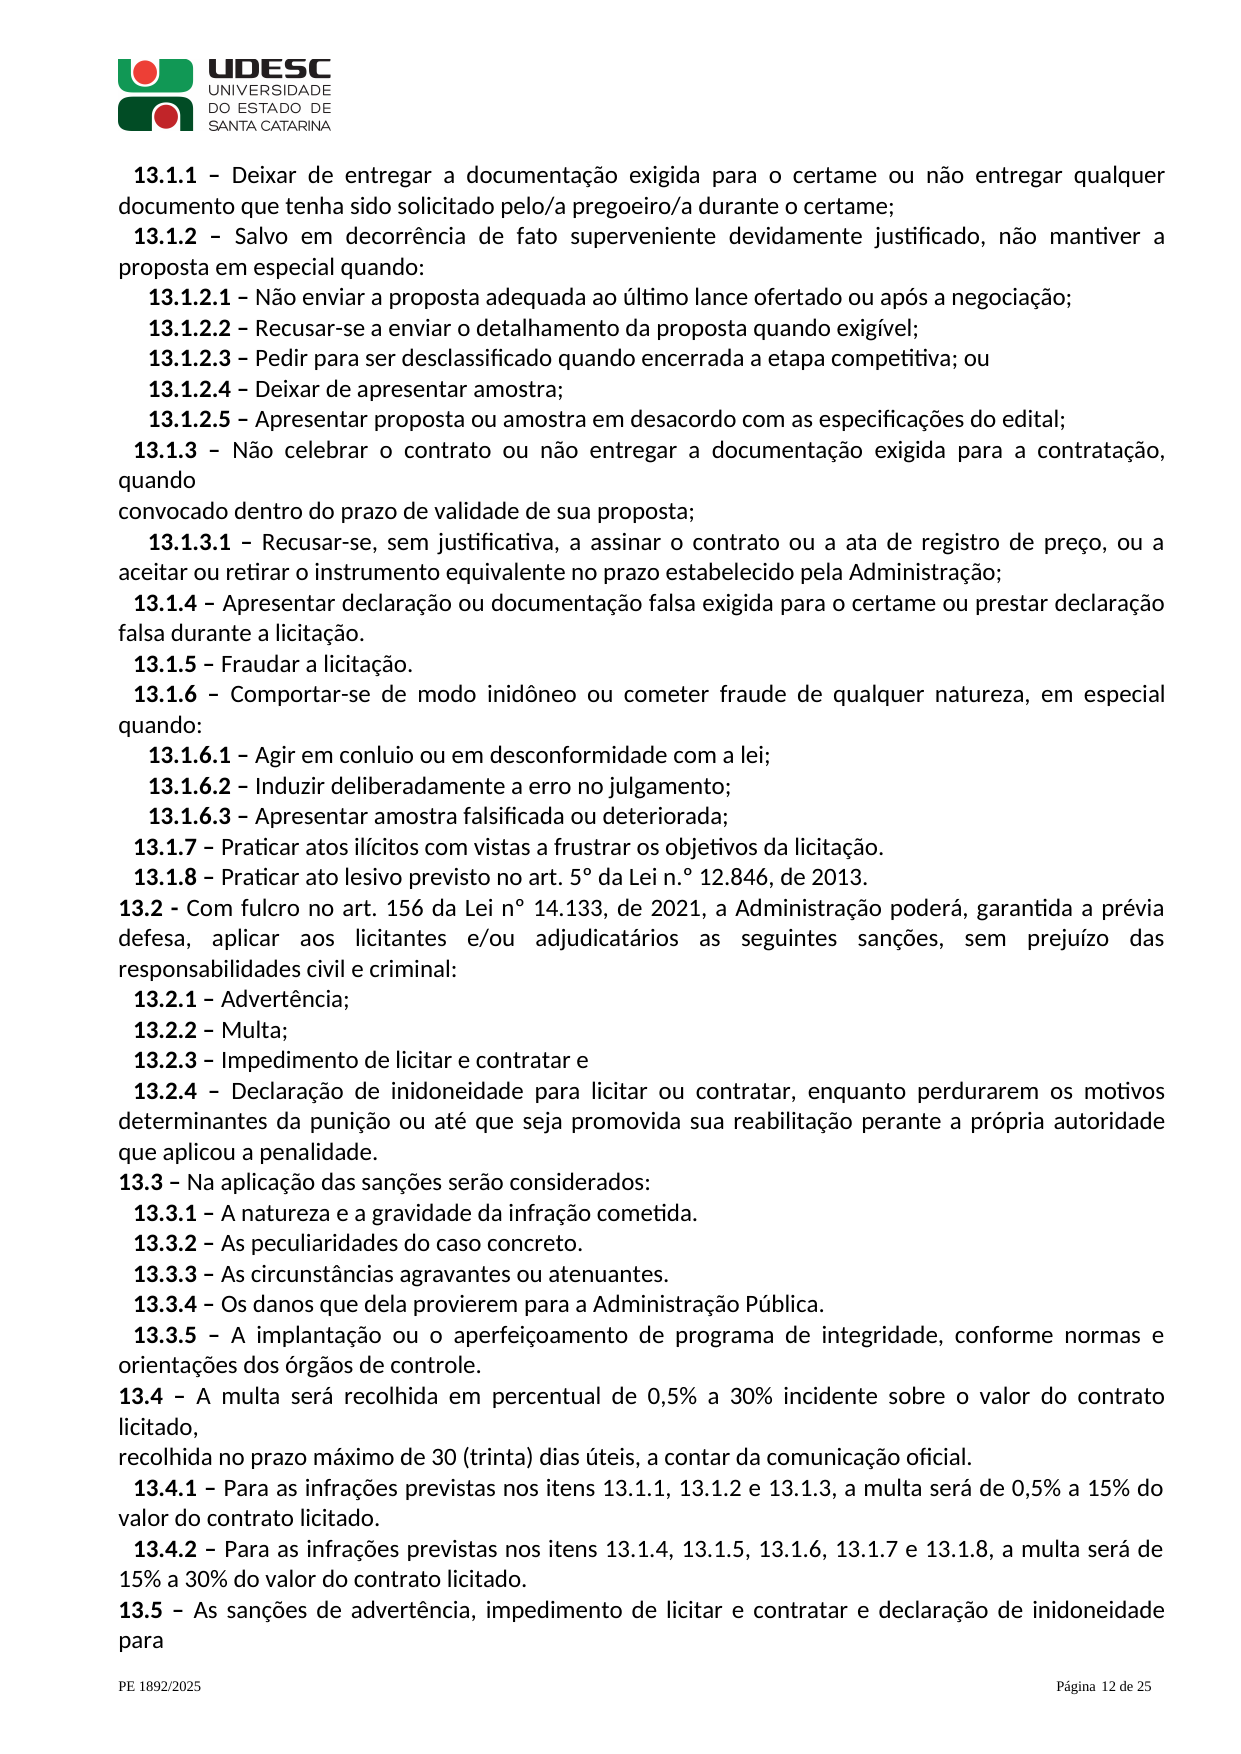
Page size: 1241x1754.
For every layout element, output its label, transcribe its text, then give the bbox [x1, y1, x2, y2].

text 13.4.2 – Para as infrações previstas nos itens 13.1.4, 13.1.5, 13.1.6, 13.1.7 e 13.1.8, a multa será de 15% a 30% do valor do contrato licitado. [118, 1533, 1166, 1594]
text 13.3.3 – As circunstâncias agravantes ou atenuantes. [118, 1258, 1166, 1289]
text 13.2.3 – Impedimento de licitar e contratar e [118, 1044, 1166, 1075]
text 13.2 - Com fulcro no art. 156 da Lei nº 14.133, de 2021, a Administração poderá, garantida a prévia defesa, aplicar aos licitantes e/ou adjudicatários as seguintes sanções, sem prejuízo das responsabilidades civil e criminal: [118, 892, 1166, 983]
text 13.1.6.2 – Induzir deliberadamente a erro no julgamento; [118, 770, 1166, 800]
picture [118, 59, 331, 131]
text 13.1.6.1 – Agir em conluio ou em desconformidade com a lei; [118, 739, 1166, 770]
text 13.1.4 – Apresentar declaração ou documentação falsa exigida para o certame ou prestar declaração falsa durante a licitação. [118, 587, 1166, 648]
text 13.3 – Na aplicação das sanções serão considerados: [118, 1167, 1166, 1197]
text 13.4.1 – Para as infrações previstas nos itens 13.1.1, 13.1.2 e 13.1.3, a multa será de 0,5% a 15% do valor do contrato licitado. [118, 1472, 1166, 1533]
text 13.1.1 – Deixar de entregar a documentação exigida para o certame ou não entregar qualquer documento que tenha sido solicitado pelo/a pregoeiro/a durante o certame; [118, 159, 1166, 220]
text 13.1.3 – Não celebrar o contrato ou não entregar a documentação exigida para a contratação, quando [118, 434, 1166, 495]
text recolhida no prazo máximo de 30 (trinta) dias úteis, a contar da comunicação oficial. [118, 1441, 1166, 1472]
text 13.5 – As sanções de advertência, impedimento de licitar e contratar e declaração de inidoneidade para [118, 1594, 1166, 1655]
text 13.1.2.5 – Apresentar proposta ou amostra em desacordo com as especificações do edital; [118, 403, 1166, 434]
text 13.2.4 – Declaração de inidoneidade para licitar ou contratar, enquanto perdurarem os motivos determinantes da punição ou até que seja promovida sua reabilitação perante a própria autoridade que aplicou a penalidade. [118, 1075, 1166, 1167]
text 13.1.3.1 – Recusar-se, sem justificativa, a assinar o contrato ou a ata de registro de preço, ou a aceitar ou retirar o instrumento equivalente no prazo estabelecido pela Administração; [118, 526, 1166, 587]
text 13.1.7 – Praticar atos ilícitos com vistas a frustrar os objetivos da licitação. [118, 831, 1166, 861]
text 13.1.2.4 – Deixar de apresentar amostra; [118, 373, 1166, 403]
text 13.3.1 – A natureza e a gravidade da infração cometida. [118, 1197, 1166, 1228]
text 13.1.8 – Praticar ato lesivo previsto no art. 5º da Lei n.º 12.846, de 2013. [118, 861, 1166, 892]
text 13.2.1 – Advertência; [118, 983, 1166, 1014]
text 13.1.2 – Salvo em decorrência de fato superveniente devidamente justificado, não mantiver a proposta em especial quando: [118, 220, 1166, 281]
text 13.2.2 – Multa; [118, 1014, 1166, 1044]
text 13.1.2.1 – Não enviar a proposta adequada ao último lance ofertado ou após a negociação; [118, 281, 1166, 312]
text 13.3.5 – A implantação ou o aperfeiçoamento de programa de integridade, conforme normas e orientações dos órgãos de controle. [118, 1319, 1166, 1380]
text 13.1.5 – Fraudar a licitação. [118, 648, 1166, 678]
text 13.1.2.3 – Pedir para ser desclassificado quando encerrada a etapa competitiva; ou [118, 342, 1166, 373]
text 13.1.6 – Comportar-se de modo inidôneo ou cometer fraude de qualquer natureza, em especial quando: [118, 678, 1166, 739]
text convocado dentro do prazo de validade de sua proposta; [118, 495, 1166, 526]
text 13.4 – A multa será recolhida em percentual de 0,5% a 30% incidente sobre o valor do contrato licitado, [118, 1380, 1166, 1441]
text 13.1.6.3 – Apresentar amostra falsificada ou deteriorada; [118, 800, 1166, 831]
text 13.1.2.2 – Recusar-se a enviar o detalhamento da proposta quando exigível; [118, 312, 1166, 342]
text 13.3.4 – Os danos que dela provierem para a Administração Pública. [118, 1289, 1166, 1319]
text 13.3.2 – As peculiaridades do caso concreto. [118, 1228, 1166, 1258]
